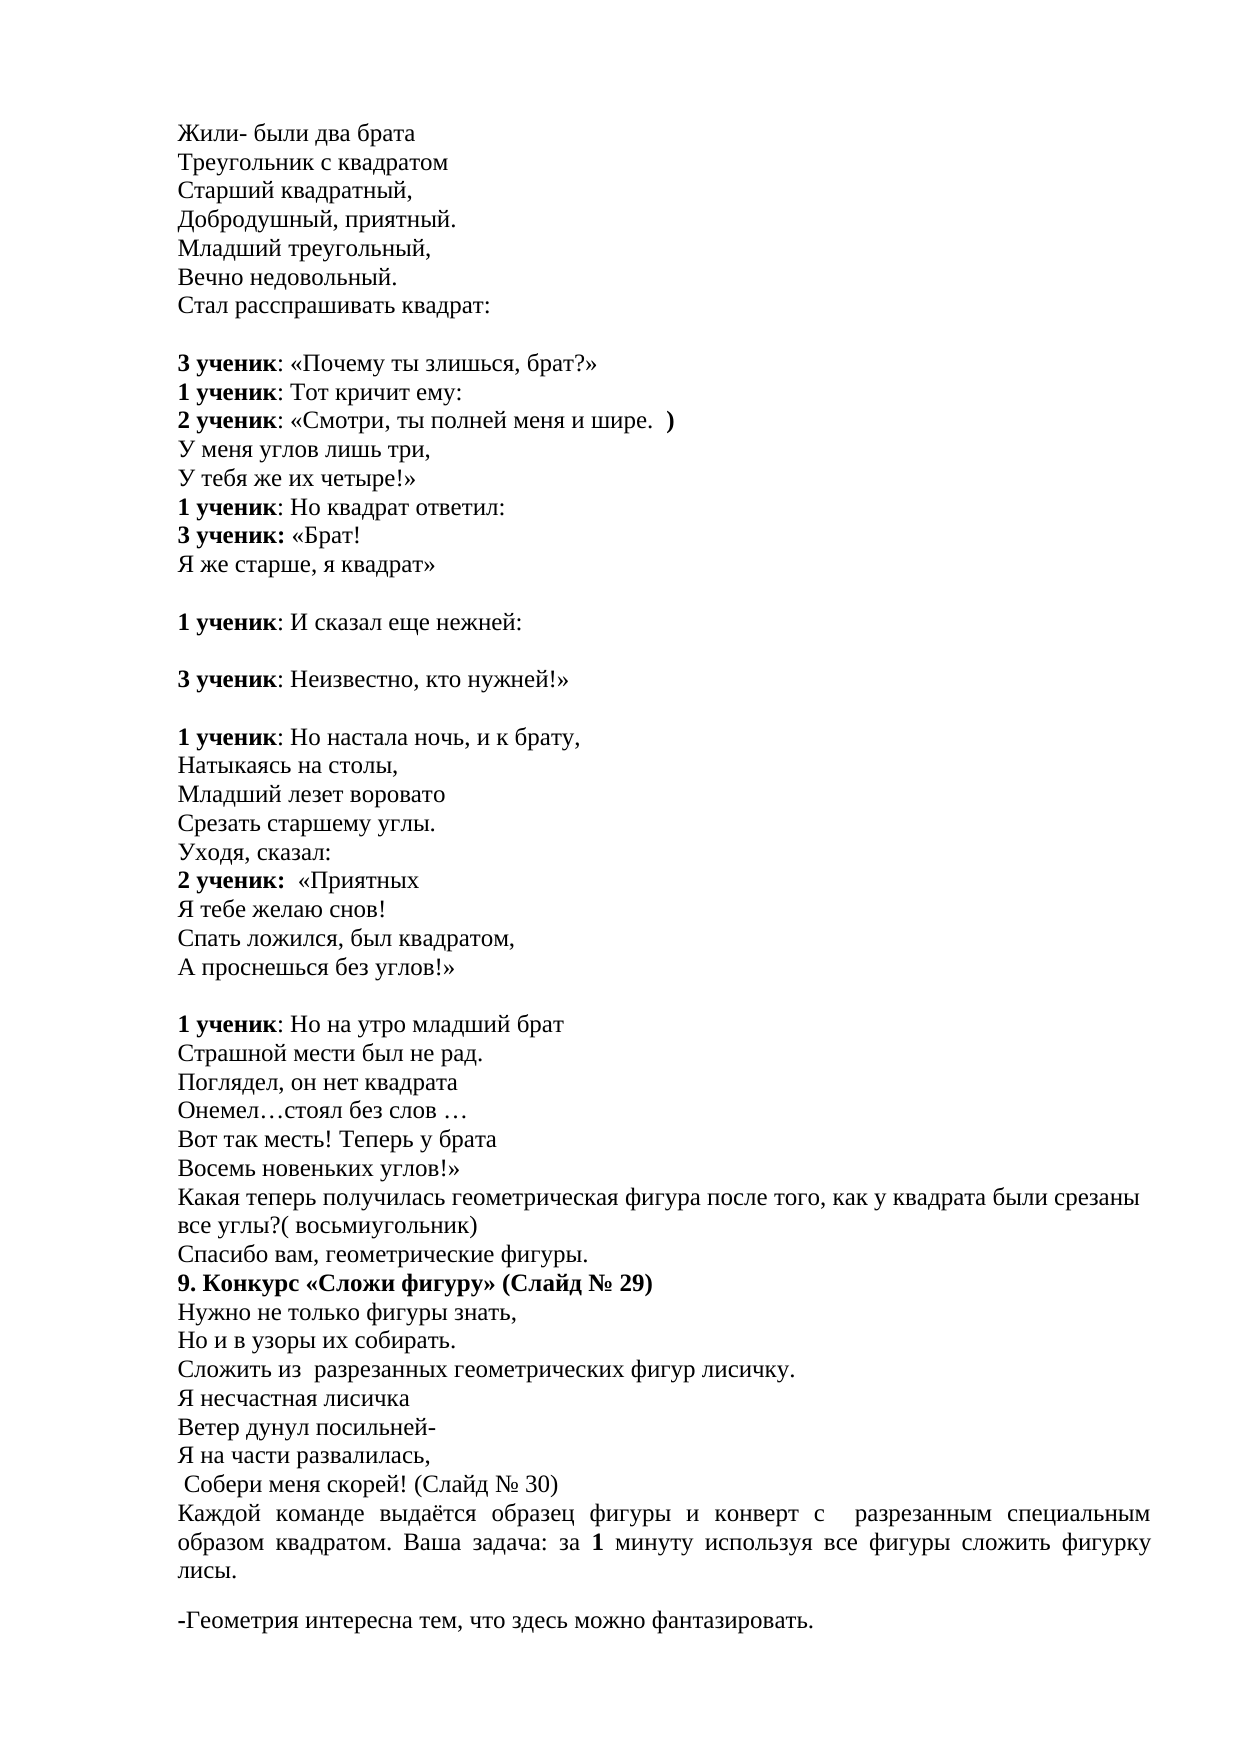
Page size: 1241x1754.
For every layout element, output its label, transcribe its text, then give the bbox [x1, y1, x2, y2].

text 1 ученик: Тот кричит ему: [177, 377, 1152, 406]
text 9. Конкурс «Сложи фигуру» (Слайд № 29) [177, 1268, 1152, 1297]
text Я на части развалилась, [177, 1441, 1152, 1469]
text Какая теперь получилась геометрическая фигура после того, как у квадрата были срезаны все углы?( восьмиугольник) [177, 1182, 1152, 1239]
text 2 ученик: «Приятных Я тебе желаю снов! Спать ложился, был квадратом, А проснешься без углов!» [177, 866, 1152, 981]
text Сложить из разрезанных геометрических фигур лисичку. [177, 1354, 1152, 1383]
text 3 ученик: «Брат! Я же старше, я квадрат» [177, 521, 1152, 578]
text Собери меня скорей! (Слайд № 30) [177, 1469, 1152, 1498]
text 2 ученик: «Смотри, ты полней меня и шире. ) У меня углов лишь три, У тебя же их четыре!» 1 ученик: Но квадрат ответил: [177, 406, 1152, 521]
text Ветер дунул посильней- [177, 1412, 1152, 1441]
text Восемь новеньких углов!» [177, 1153, 1152, 1182]
text Каждой команде выдаётся образец фигуры и конверт с разрезанным специальным образом квадратом. Ваша задача: за 1 минуту используя все фигуры сложить фигурку лисы. [177, 1498, 1152, 1584]
text Нужно не только фигуры знать, [177, 1297, 1152, 1326]
text Но и в узоры их собирать. [177, 1326, 1152, 1354]
text -Геометрия интересна тем, что здесь можно фантазировать. [177, 1605, 1152, 1634]
text 1 ученик: Но на утро младший брат Страшной мести был не рад. Поглядел, он нет квадрата Онемел…стоял без слов … Вот так месть! Теперь у брата [177, 981, 1152, 1153]
text Жили- были два брата Треугольник с квадратом Старший квадратный, Добродушный, приятный. Младший треугольный, Вечно недовольный. Стал расспрашивать квадрат: [177, 118, 1152, 319]
text 1 ученик: Но настала ночь, и к брату, Натыкаясь на столы, Младший лезет воровато Срезать старшему углы. Уходя, сказал: [177, 693, 1152, 866]
text Спасибо вам, геометрические фигуры. [177, 1239, 1152, 1268]
text 3 ученик: «Почему ты злишься, брат?» [177, 319, 1152, 377]
text Я несчастная лисичка [177, 1383, 1152, 1412]
text 1 ученик: И сказал еще нежней: [177, 578, 1152, 636]
text 3 ученик: Неизвестно, кто нужней!» [177, 664, 1152, 693]
